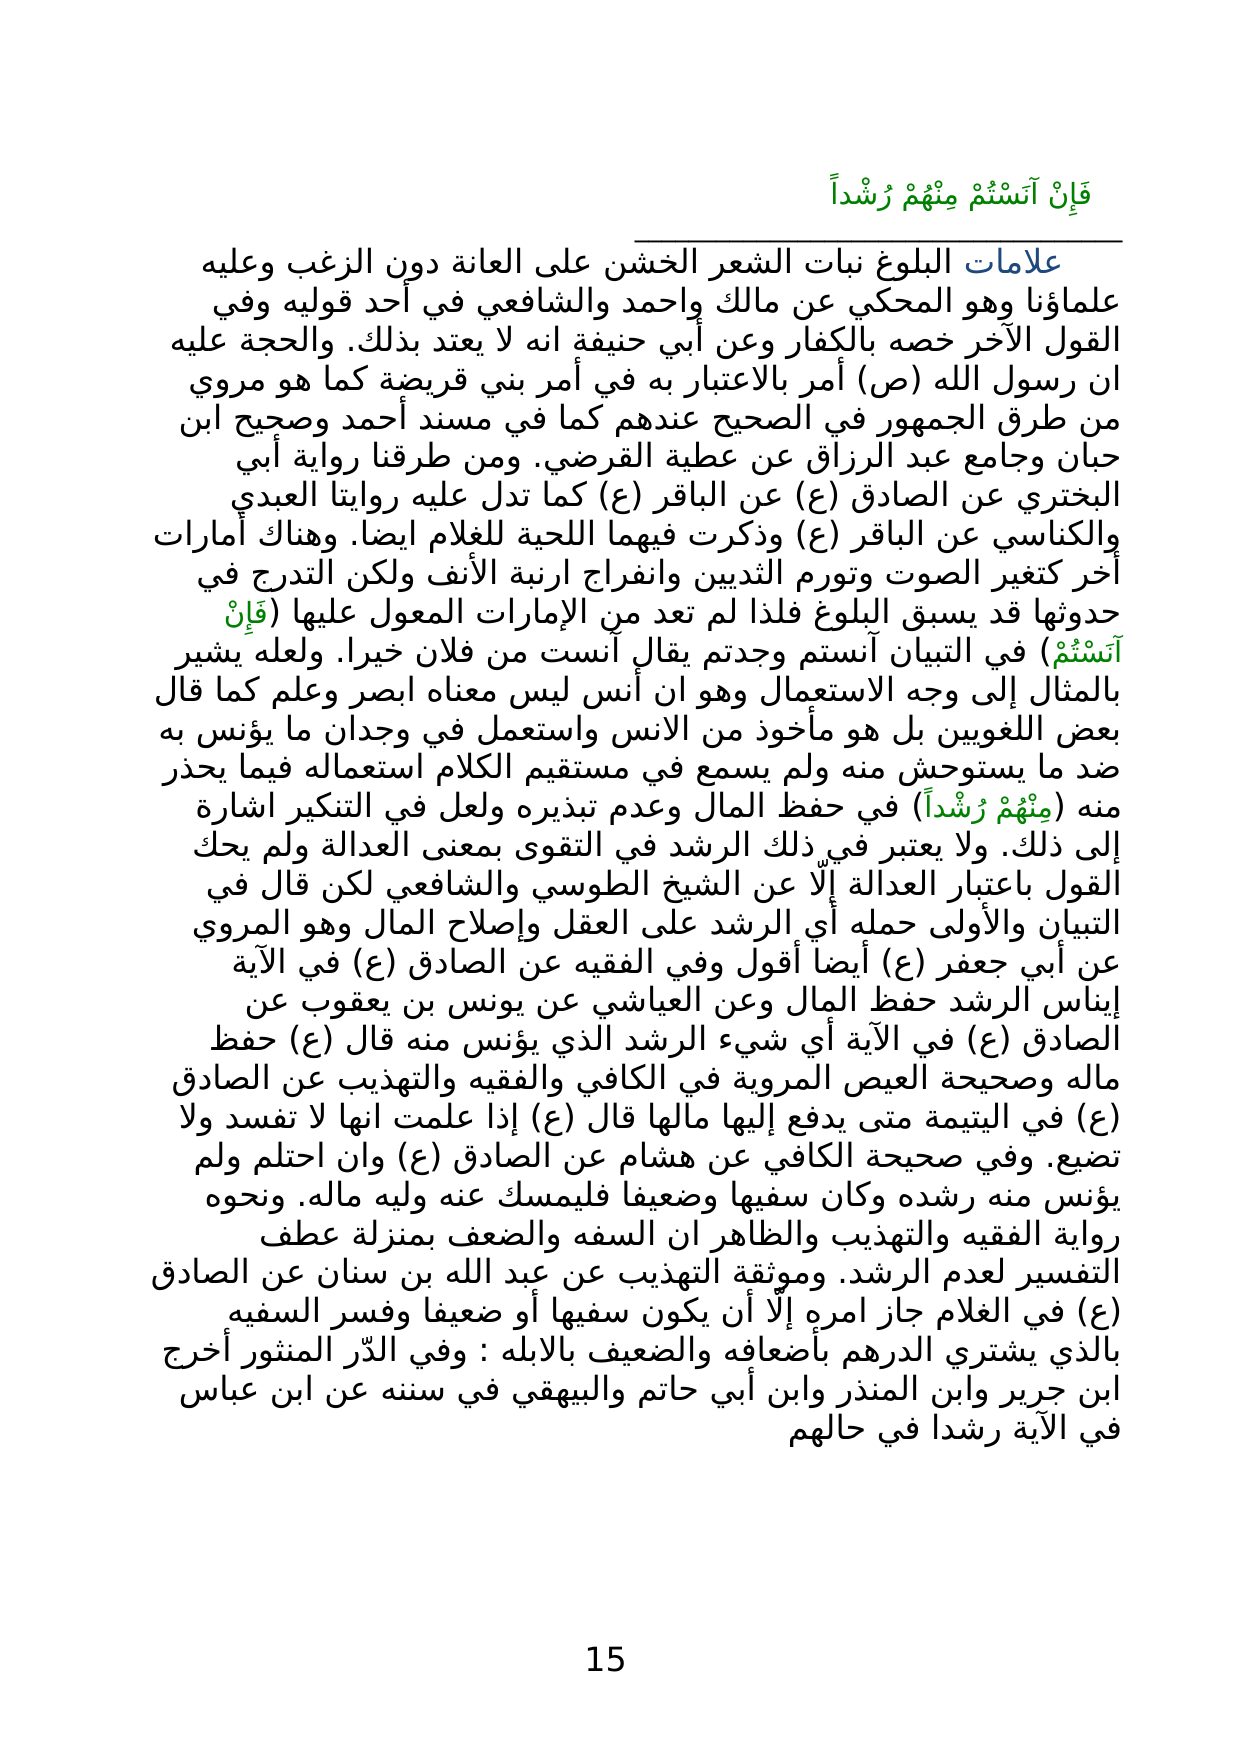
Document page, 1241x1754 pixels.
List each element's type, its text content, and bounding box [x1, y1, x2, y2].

text علامات البلوغ نبات الشعر الخشن على العانة دون الزغب وعليه علماؤنا وهو المحكي عن مالك واحمد والشافعي في أحد قوليه وفي القول الآخر خصه بالكفار وعن أبي حنيفة انه لا يعتد بذلك. والحجة عليه ان رسول الله (ص) أمر بالاعتبار به في أمر بني قريضة كما هو مروي من طرق الجمهور في الصحيح عندهم كما في مسند أحمد وصحيح ابن حبان وجامع عبد الرزاق عن عطية القرضي. ومن طرقنا رواية أبي البختري عن الصادق (ع) عن الباقر (ع) كما تدل عليه روايتا العبدي والكناسي عن الباقر (ع) وذكرت فيهما اللحية للغلام ايضا. وهناك أمارات أخر كتغير الصوت وتورم الثديين وانفراج ارنبة الأنف ولكن التدرج في حدوثها قد يسبق البلوغ فلذا لم تعد من الإمارات المعول عليها (فَإِنْ آنَسْتُمْ) في التبيان آنستم وجدتم يقال آنست من فلان خيرا. ولعله يشير بالمثال إلى وجه الاستعمال وهو ان أنس ليس معناه ابصر وعلم كما قال بعض اللغويين بل هو مأخوذ من الانس واستعمل في وجدان ما يؤنس به ضد ما يستوحش منه ولم يسمع في مستقيم الكلام استعماله فيما يحذر منه (مِنْهُمْ رُشْداً) في حفظ المال وعدم تبذيره ولعل في التنكير اشارة إلى ذلك. ولا يعتبر في ذلك الرشد في التقوى بمعنى العدالة ولم يحك القول باعتبار العدالة إلّا عن الشيخ الطوسي والشافعي لكن قال في التبيان والأولى حمله أي الرشد على العقل وإصلاح المال وهو المروي عن أبي جعفر (ع) أيضا أقول وفي الفقيه عن الصادق (ع) في الآية إيناس الرشد حفظ المال وعن العياشي عن يونس بن يعقوب عن الصادق (ع) في الآية أي شيء الرشد الذي يؤنس منه قال (ع) حفظ ماله وصحيحة العيص المروية في الكافي والفقيه والتهذيب عن الصادق (ع) في اليتيمة متى يدفع إليها مالها قال (ع) إذا علمت انها لا تفسد ولا تضيع. وفي صحيحة الكافي عن هشام عن الصادق (ع) وان احتلم ولم يؤنس منه رشده وكان سفيها وضعيفا فليمسك عنه وليه ماله. ونحوه رواية الفقيه والتهذيب والظاهر ان السفه والضعف بمنزلة عطف التفسير لعدم الرشد. وموثقة التهذيب عن عبد الله بن سنان عن الصادق (ع) في الغلام جاز امره إلّا أن يكون سفيها أو ضعيفا وفسر السفيه بالذي يشتري الدرهم بأضعافه والضعيف بالابله : وفي الدّر المنثور أخرج ابن جرير وابن المنذر وابن أبي حاتم والبيهقي في سننه عن ابن عباس في الآية رشدا في حالهم [148, 243, 1122, 1447]
text ____________________________________ [148, 211, 1122, 243]
text فَإِنْ آنَسْتُمْ مِنْهُمْ رُشْداً [148, 177, 1122, 211]
